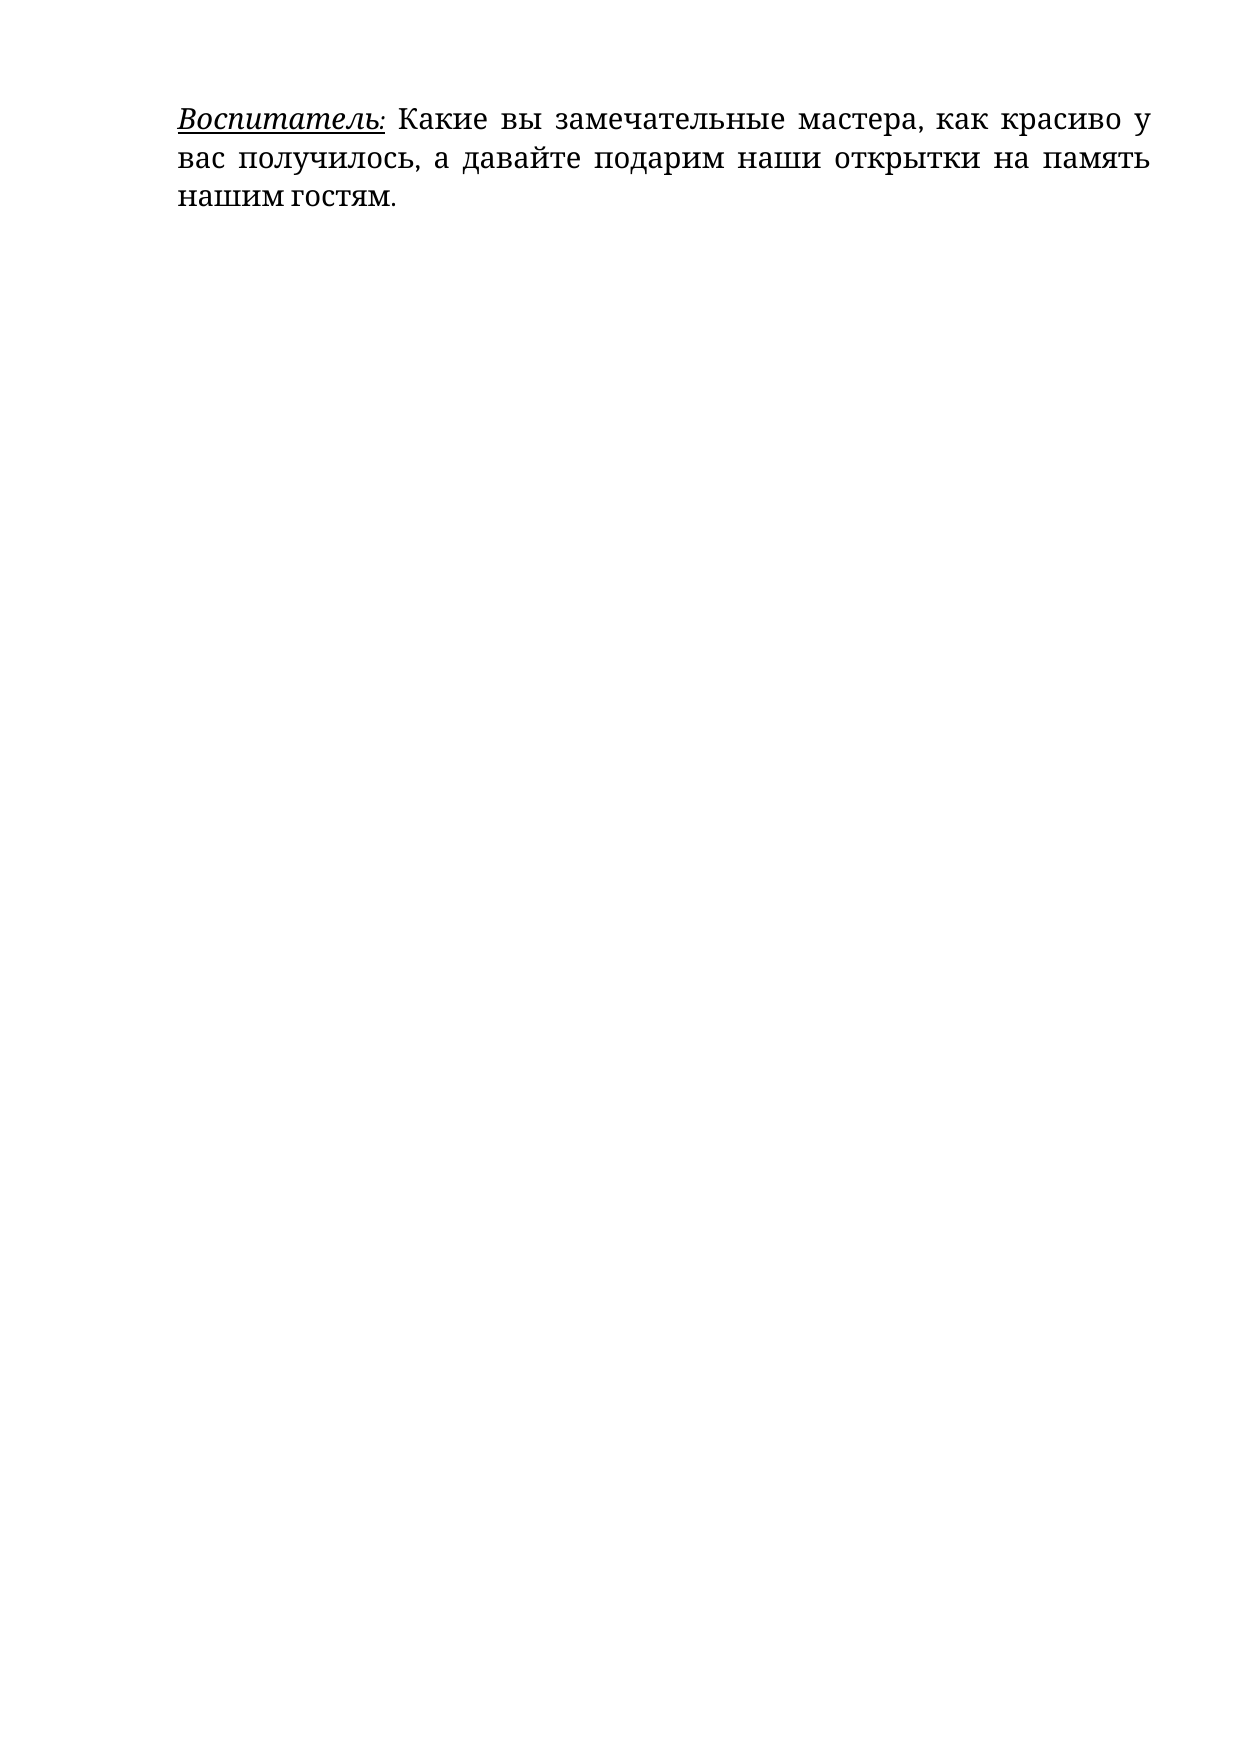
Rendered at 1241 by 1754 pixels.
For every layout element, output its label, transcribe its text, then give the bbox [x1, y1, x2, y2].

text Воспитатель: Какие вы замечательные мастера, как красиво у вас получилось, а давайте подарим наши открытки на память нашим гостям. [177, 103, 1152, 214]
